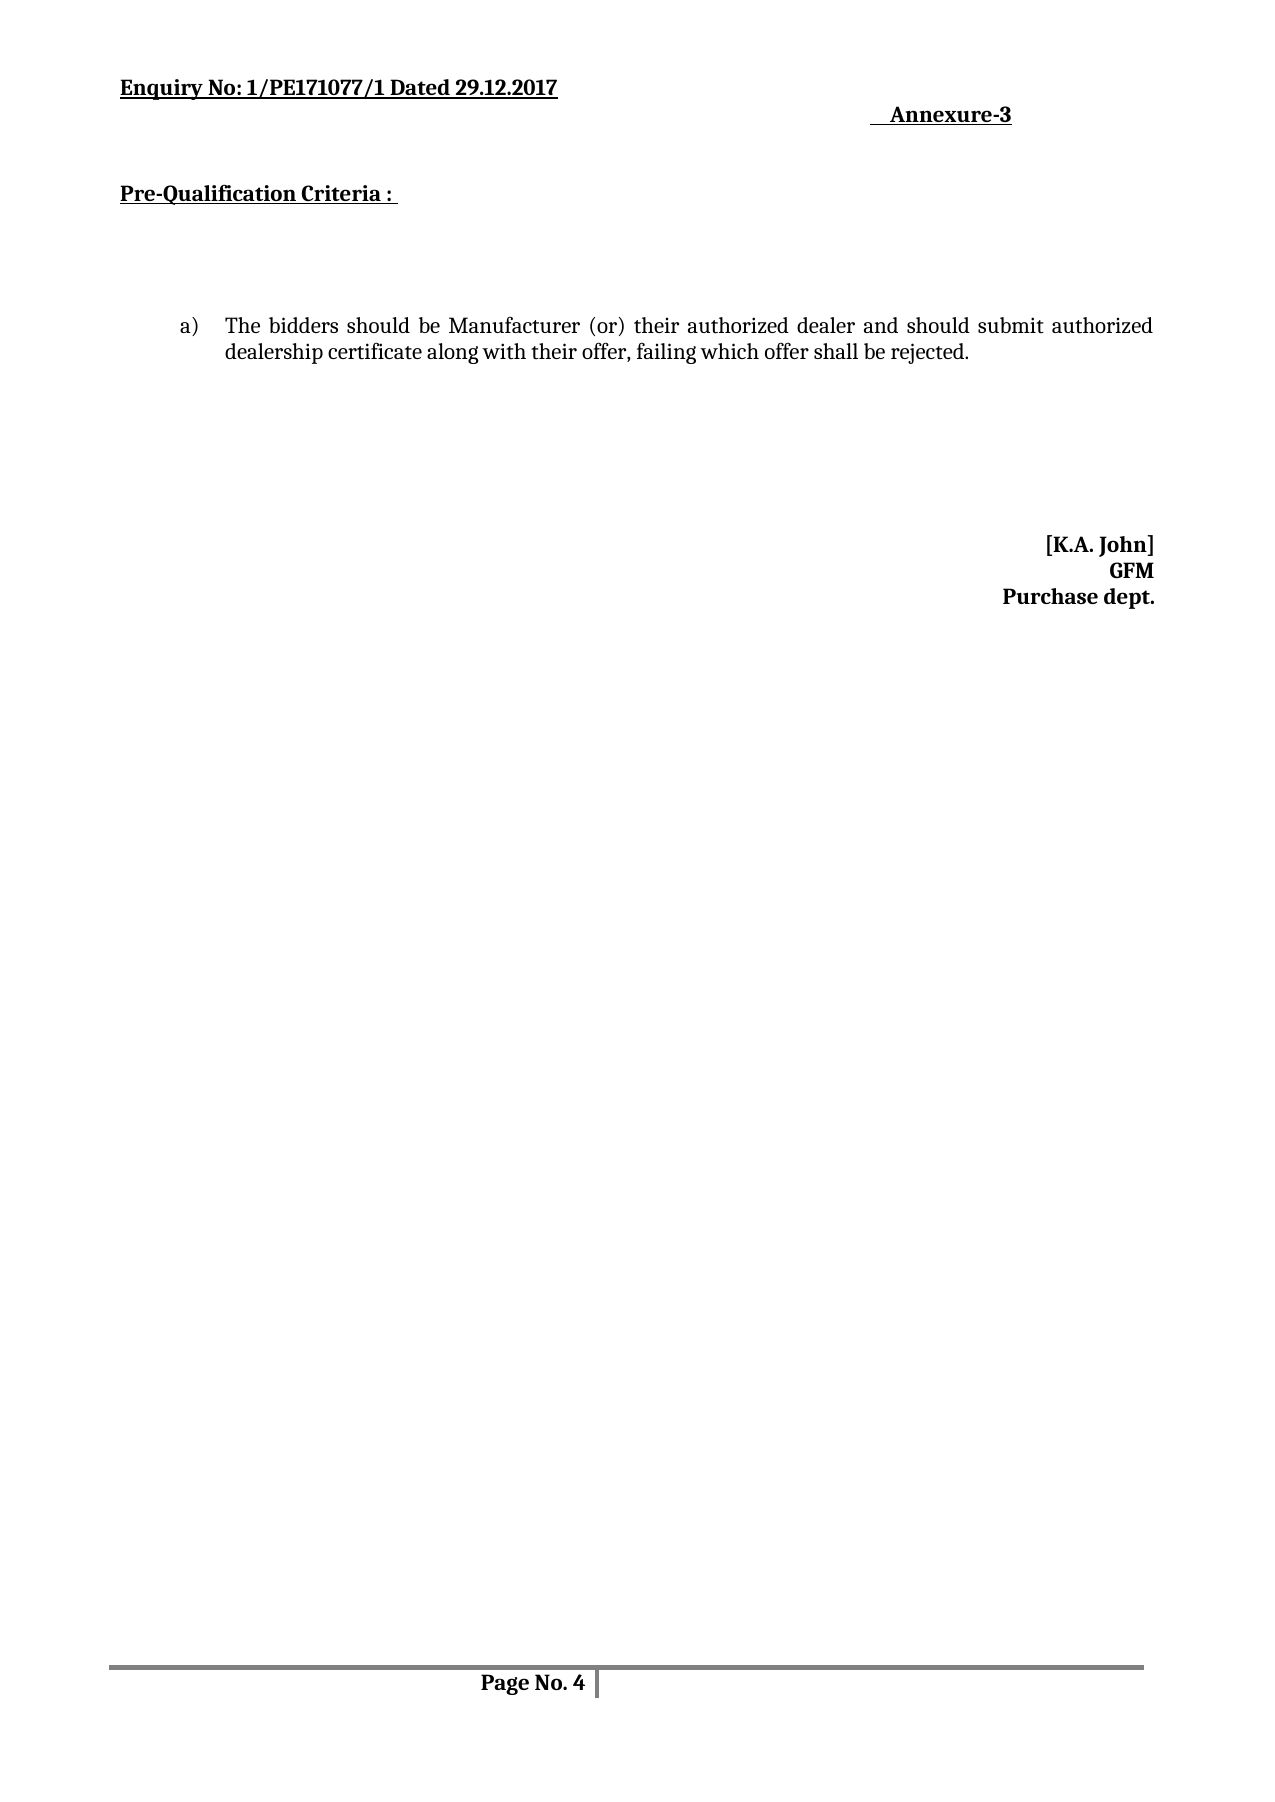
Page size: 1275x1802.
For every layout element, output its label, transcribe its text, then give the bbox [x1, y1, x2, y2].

list The bidders should be Manufacturer (or) their authorized dealer and should submit authorized dealership certificate along with their offer, failing which offer shall be rejected. [180, 313, 1155, 366]
text [K.A. John] [120, 503, 1155, 558]
text Annexure-3 [795, 101, 1155, 128]
text Purchase dept. [120, 584, 1155, 610]
text Pre-Qualification Criteria : [120, 180, 1155, 207]
text GFM [120, 558, 1155, 584]
